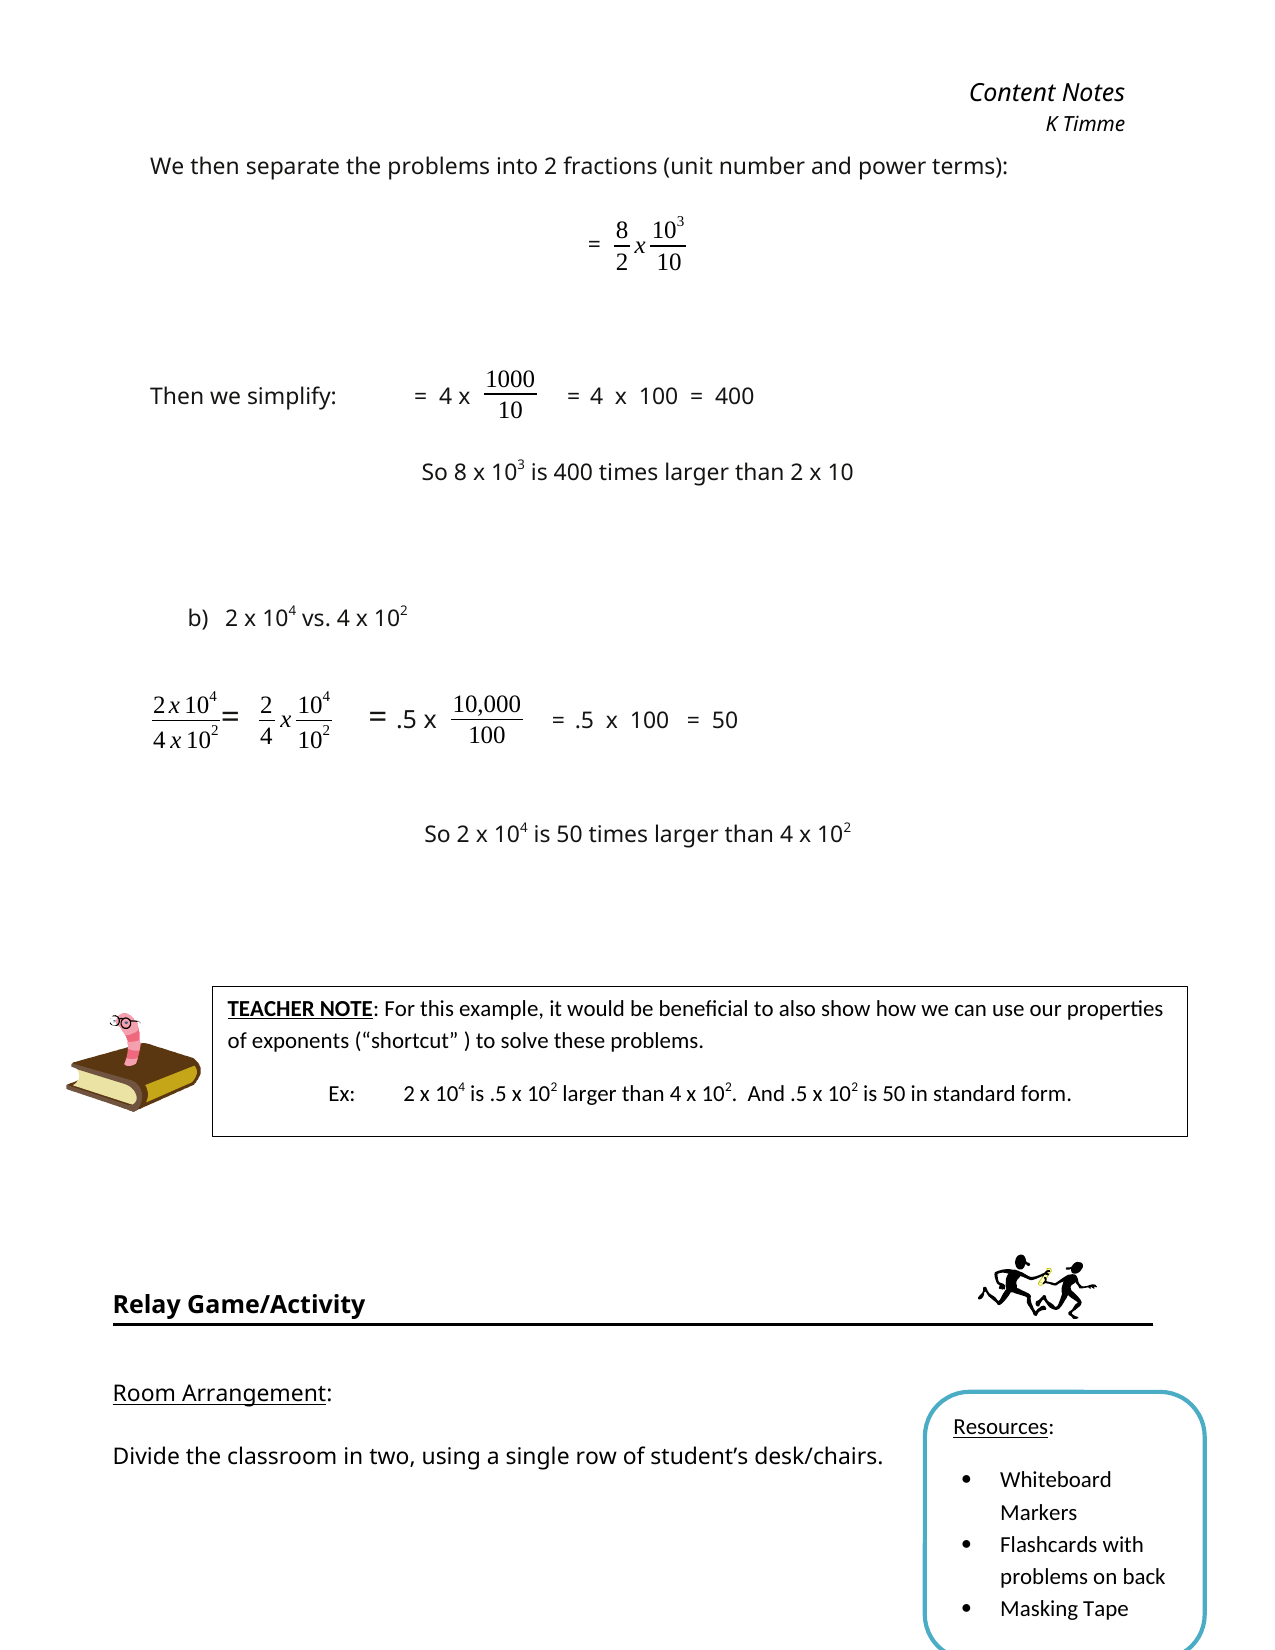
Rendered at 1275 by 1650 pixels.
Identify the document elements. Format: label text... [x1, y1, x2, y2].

text Relay Game/Activity [112, 1287, 1153, 1326]
list Room Arrangement: [112, 1377, 1125, 1408]
text So 8 x 103 is 400 times larger than 2 x 10 [150, 456, 1125, 487]
text Then we simplify: = 4 x = 4 x 100 = 400 [150, 366, 1125, 424]
text So 2 x 104 is 50 times larger than 4 x 102 [150, 818, 1125, 849]
text = = .5 x = .5 x 100 = 50 [150, 685, 1125, 756]
text = [150, 212, 1125, 275]
text Divide the classroom in two, using a single row of student’s desk/chairs. [112, 1440, 922, 1471]
list 2 x 104 vs. 4 x 102 [187, 602, 1125, 633]
text We then separate the problems into 2 fractions (unit number and power terms): [150, 150, 1125, 181]
